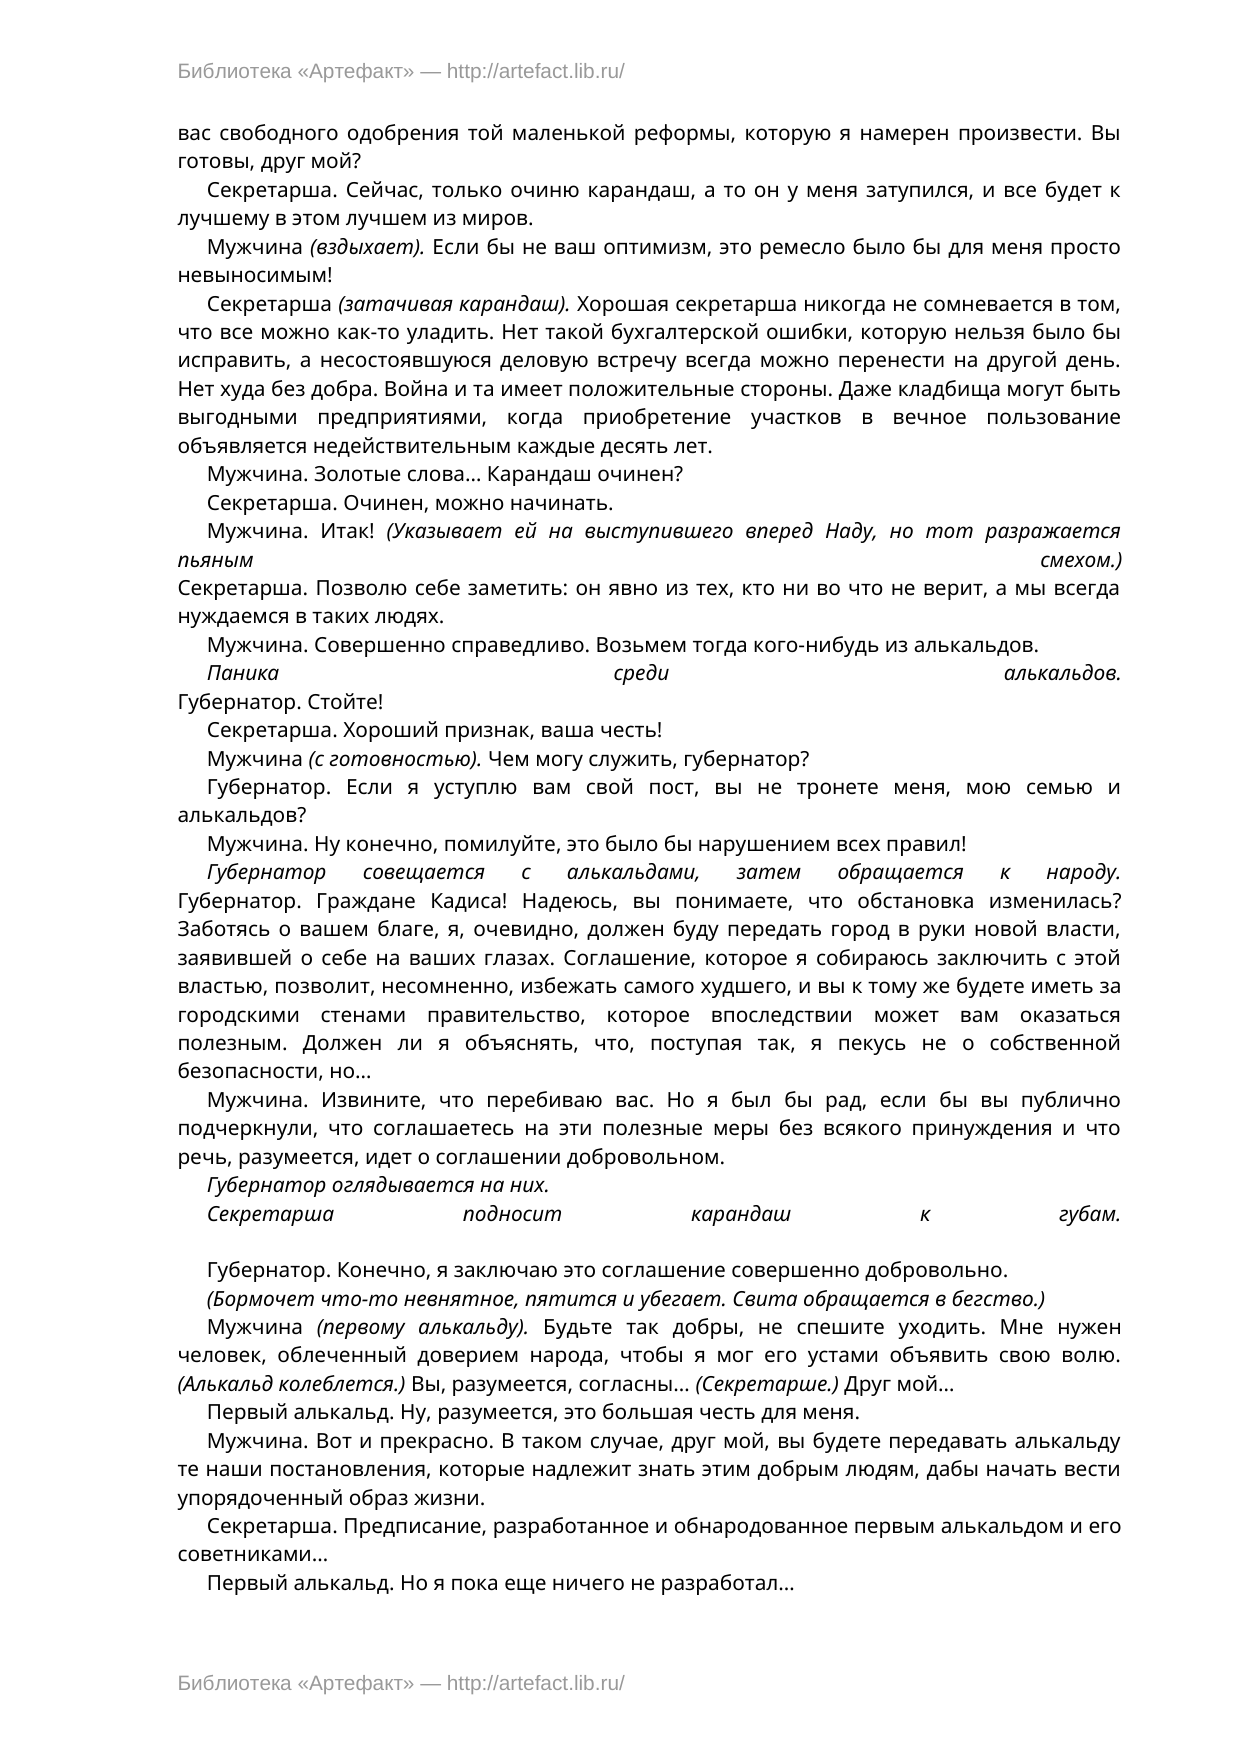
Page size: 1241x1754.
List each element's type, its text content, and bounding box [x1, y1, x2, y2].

text Мужчина. Извините, что перебиваю вас. Но я был бы рад, если бы вы публично подчеркнули, что соглашаетесь на эти полезные меры без всякого принуждения и что речь, разумеется, идет о соглашении добровольном. [177, 1085, 1122, 1170]
text Мужчина (с готовностью). Чем могу служить, губернатор? [177, 744, 1122, 772]
text Губернатор совещается с алькальдами, затем обращается к народу. Губернатор. Граждане Кадиса! Надеюсь, вы понимаете, что обстановка изменилась? Заботясь о вашем благе, я, очевидно, должен буду передать город в руки новой власти, заявившей о себе на ваших глазах. Соглашение, которое я собираюсь заключить с этой властью, позволит, несомненно, избежать самого худшего, и вы к тому же будете иметь за городскими стенами правительство, которое впоследствии может вам оказаться полезным. Должен ли я объяснять, что, поступая так, я пекусь не о собственной безопасности, но… [177, 857, 1122, 1085]
text Секретарша (затачивая карандаш). Хорошая секретарша никогда не сомневается в том, что все можно как-то уладить. Нет такой бухгалтерской ошибки, которую нельзя было бы исправить, а несостоявшуюся деловую встречу всегда можно перенести на другой день. Нет худа без добра. Война и та имеет положительные стороны. Даже кладбища могут быть выгодными предприятиями, когда приобретение участков в вечное пользование объявляется недействительным каждые десять лет. [177, 289, 1122, 459]
text Секретарша подносит карандаш к губам. [177, 1199, 1122, 1255]
text Мужчина. Золотые слова… Карандаш очинен? [177, 459, 1122, 488]
text Секретарша. Сейчас, только очиню карандаш, а то он у меня затупился, и все будет к лучшему в этом лучшем из миров. [177, 175, 1122, 232]
text Мужчина (первому алькальду). Будьте так добры, не спешите уходить. Мне нужен человек, облеченный доверием народа, чтобы я мог его устами объявить свою волю. (Алькальд колеблется.) Вы, разумеется, согласны… (Секретарше.) Друг мой… [177, 1312, 1122, 1397]
text Губернатор оглядывается на них. [177, 1170, 1122, 1199]
text Мужчина. Итак! (Указывает ей на выступившего вперед Наду, но тот разражается пьяным смехом.) Секретарша. Позволю себе заметить: он явно из тех, кто ни во что не верит, а мы всегда нуждаемся в таких людях. [177, 516, 1122, 630]
text Губернатор. Если я уступлю вам свой пост, вы не тронете меня, мою семью и алькальдов? [177, 772, 1122, 829]
text Мужчина. Ну конечно, помилуйте, это было бы нарушением всех правил! [177, 829, 1122, 857]
text Мужчина. Вот и прекрасно. В таком случае, друг мой, вы будете передавать алькальду те наши постановления, которые надлежит знать этим добрым людям, дабы начать вести упорядоченный образ жизни. [177, 1426, 1122, 1511]
text Первый алькальд. Но я пока еще ничего не разработал… [177, 1568, 1122, 1596]
text Мужчина. Совершенно справедливо. Возьмем тогда кого-нибудь из алькальдов. [177, 630, 1122, 658]
text Секретарша. Очинен, можно начинать. [177, 488, 1122, 516]
text Первый алькальд. Ну, разумеется, это большая честь для меня. [177, 1397, 1122, 1426]
text Секретарша. Предписание, разработанное и обнародованное первым алькальдом и его советниками… [177, 1511, 1122, 1568]
text Секретарша. Хороший признак, ваша честь! [177, 715, 1122, 744]
text Паника среди алькальдов. Губернатор. Стойте! [177, 658, 1122, 715]
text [177, 118, 1122, 175]
text Губернатор. Конечно, я заключаю это соглашение совершенно добровольно. [177, 1255, 1122, 1284]
text (Бормочет что-то невнятное, пятится и убегает. Свита обращается в бегство.) [177, 1284, 1122, 1312]
text Мужчина (вздыхает). Если бы не ваш оптимизм, это ремесло было бы для меня просто невыносимым! [177, 232, 1122, 289]
